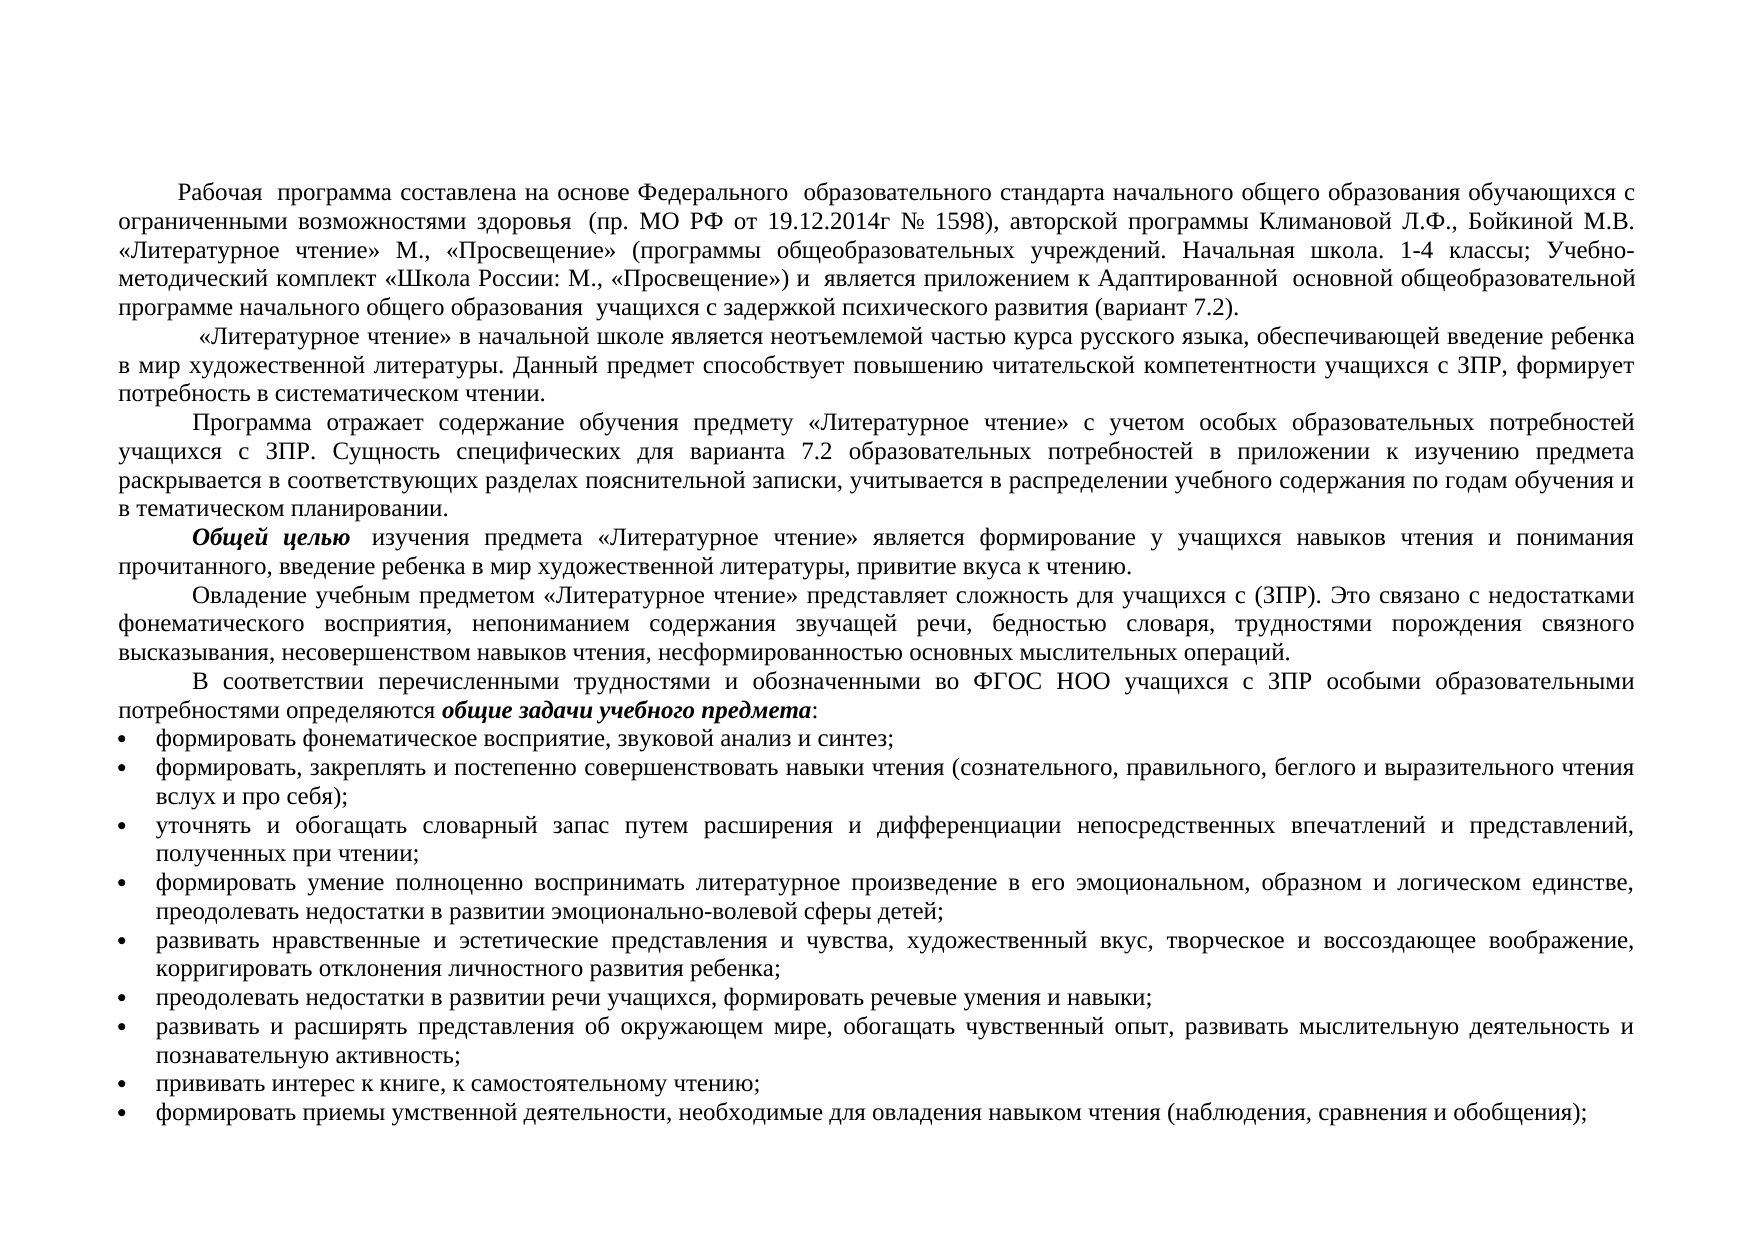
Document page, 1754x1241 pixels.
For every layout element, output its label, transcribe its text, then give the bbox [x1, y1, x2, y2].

list формировать фонематическое восприятие, звуковой анализ и синтез; [118, 723, 1636, 752]
list формировать приемы умственной деятельности, необходимые для овладения навыком чтения (наблюдения, сравнения и обобщения); [118, 1097, 1636, 1126]
text Рабочая программа составлена на основе Федерального образовательного стандарта начального общего образования обучающихся с ограниченными возможностями здоровья (пр. МО РФ от 19.12.2014г № 1598), авторской программы Климановой Л.Ф., Бойкиной М.В. «Литературное чтение» М., «Просвещение» (программы общеобразовательных учреждений. Начальная школа. 1-4 классы; Учебно-методический комплект «Школа России: М., «Просвещение») и является приложением к Адаптированной основной общеобразовательной программе начального общего образования учащихся с задержкой психического развития (вариант 7.2). [118, 177, 1636, 321]
text Программа отражает содержание обучения предмету «Литературное чтение» с учетом особых образовательных потребностей учащихся с ЗПР. Сущность специфических для варианта 7.2 образовательных потребностей в приложении к изучению предмета раскрывается в соответствующих разделах пояснительной записки, учитывается в распределении учебного содержания по годам обучения и в тематическом планировании. [118, 407, 1636, 522]
text «Литературное чтение» в начальной школе является неотъемлемой частью курса русского языка, обеспечивающей введение ребенка в мир художественной литературы. Данный предмет способствует повышению читательской компетентности учащихся с ЗПР, формирует потребность в систематическом чтении. [118, 321, 1636, 407]
list прививать интерес к книге, к самостоятельному чтению; [118, 1068, 1636, 1097]
text Общей целью изучения предмета «Литературное чтение» является формирование у учащихся навыков чтения и понимания прочитанного, введение ребенка в мир художественной литературы, привитие вкуса к чтению. [118, 522, 1636, 580]
list развивать и расширять представления об окружающем мире, обогащать чувственный опыт, развивать мыслительную деятельность и познавательную активность; [118, 1011, 1636, 1068]
list преодолевать недостатки в развитии речи учащихся, формировать речевые умения и навыки; [118, 982, 1636, 1011]
list развивать нравственные и эстетические представления и чувства, художественный вкус, творческое и воссоздающее воображение, корригировать отклонения личностного развития ребенка; [118, 925, 1636, 982]
text В соответствии перечисленными трудностями и обозначенными во ФГОС НОО учащихся с ЗПР особыми образовательными потребностями определяются общие задачи учебного предмета: [118, 666, 1636, 723]
text Овладение учебным предметом «Литературное чтение» представляет сложность для учащихся с (ЗПР). Это связано с недостатками фонематического восприятия, непониманием содержания звучащей речи, бедностью словаря, трудностями порождения связного высказывания, несовершенством навыков чтения, несформированностью основных мыслительных операций. [118, 580, 1636, 666]
list уточнять и обогащать словарный запас путем расширения и дифференциации непосредственных впечатлений и представлений, полученных при чтении; [118, 810, 1636, 867]
list формировать умение полноценно воспринимать литературное произведение в его эмоциональном, образном и логическом единстве, преодолевать недостатки в развитии эмоционально-волевой сферы детей; [118, 867, 1636, 925]
list формировать, закреплять и постепенно совершенствовать навыки чтения (сознательного, правильного, беглого и выразительного чтения вслух и про себя); [118, 752, 1636, 810]
